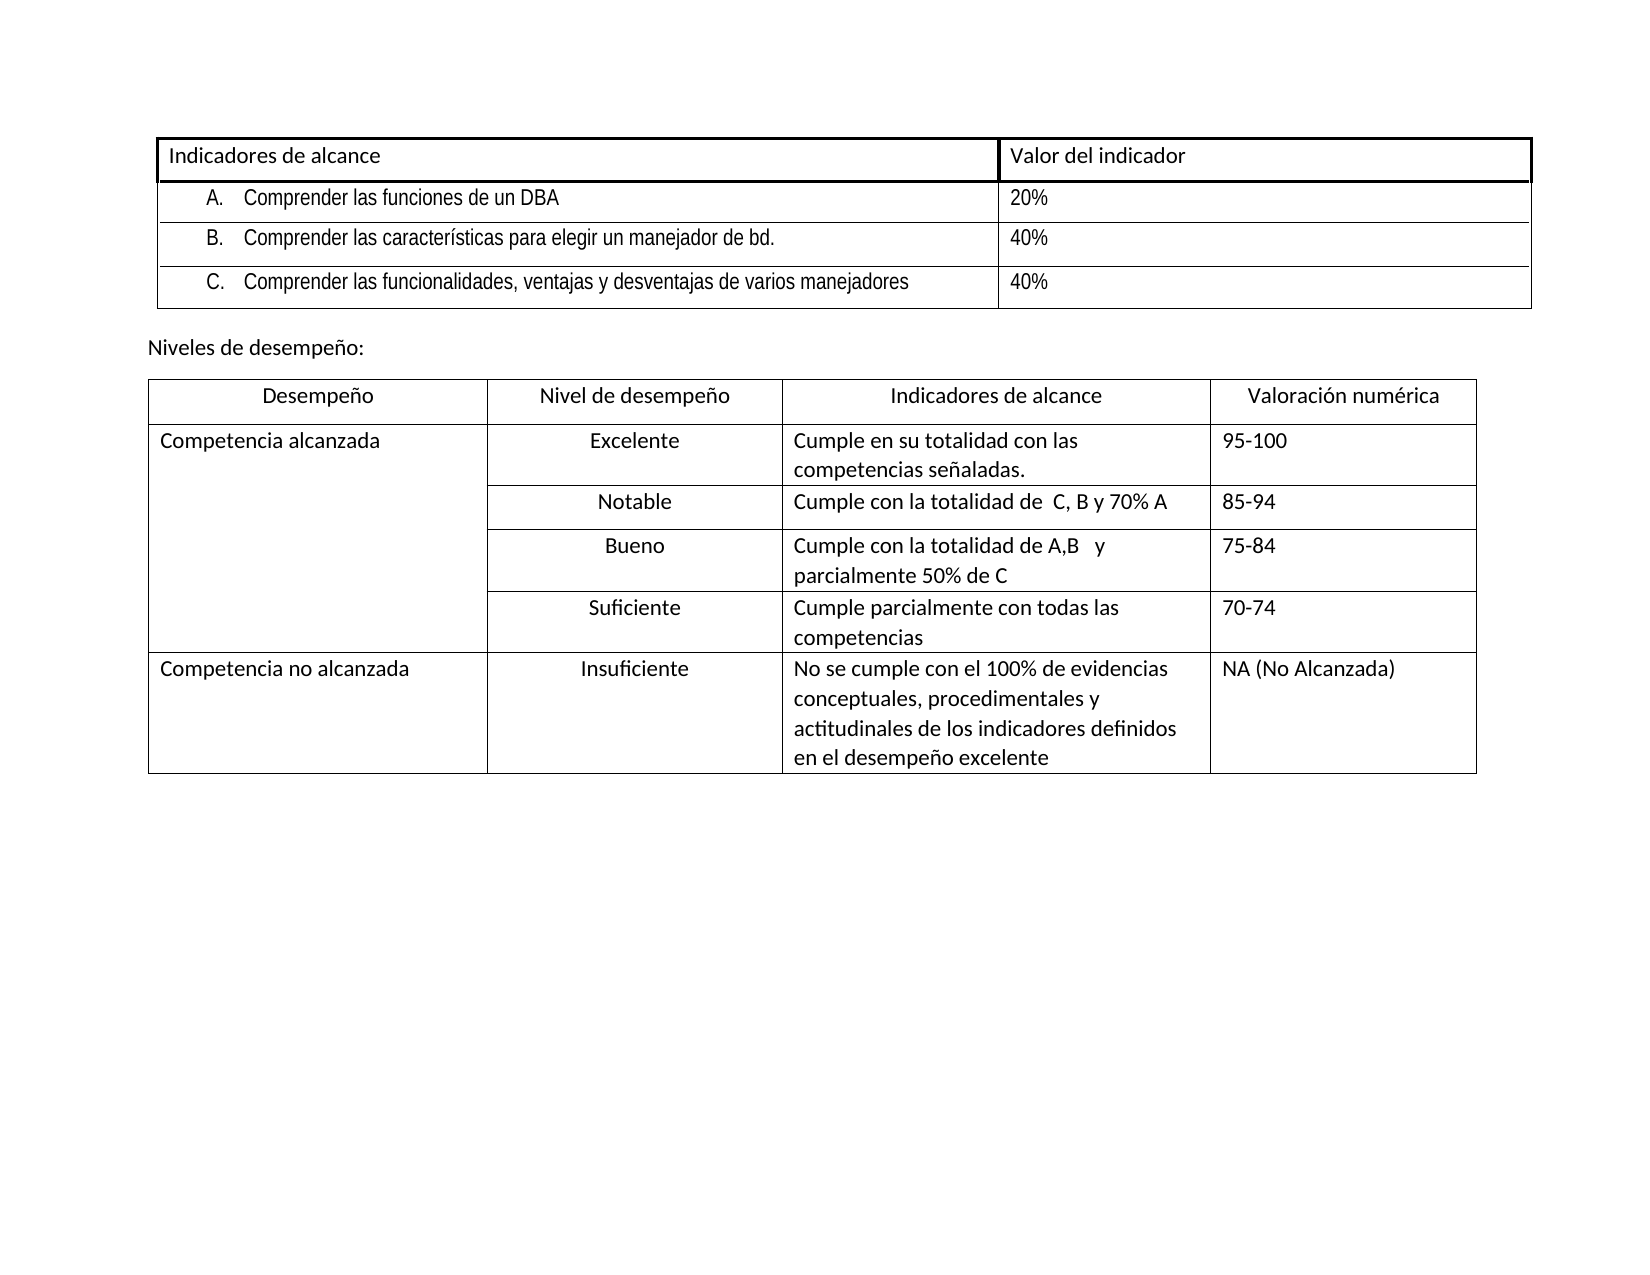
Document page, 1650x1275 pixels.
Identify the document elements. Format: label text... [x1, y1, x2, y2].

table_cell Comprender las características para elegir un manejador de bd. [158, 222, 998, 266]
table_cell Competencia alcanzada [149, 425, 487, 652]
table_cell 70-74 [1211, 592, 1476, 652]
table_cell No se cumple con el 100% de evidencias conceptuales, procedimentales y actitudinales de los indicadores definidos en el desempeño excelente [783, 653, 1210, 773]
table_cell 95-100 [1211, 425, 1476, 485]
table_cell 40% [999, 222, 1531, 266]
table_header Nivel de desempeño [488, 380, 782, 423]
table_header Desempeño [149, 380, 487, 423]
text Niveles de desempeño: [148, 333, 1502, 361]
table_cell Cumple en su totalidad con las competencias señaladas. [783, 425, 1210, 485]
table_cell NA (No Alcanzada) [1211, 653, 1476, 773]
table_header Valoración numérica [1211, 380, 1476, 423]
table_header Indicadores de alcance [159, 140, 997, 180]
table_cell 20% [999, 180, 1531, 222]
table_cell Insuficiente [488, 653, 782, 773]
table_cell 85-94 [1211, 486, 1476, 529]
table_cell Comprender las funcionalidades, ventajas y desventajas de varios manejadores [158, 266, 998, 308]
table_cell Cumple parcialmente con todas las competencias [783, 592, 1210, 652]
table_cell 75-84 [1211, 530, 1476, 591]
table_cell Excelente [488, 425, 782, 485]
table_header Valor del indicador [1001, 140, 1530, 180]
table_cell Bueno [488, 530, 782, 591]
table_header Indicadores de alcance [783, 380, 1210, 423]
table_cell Notable [488, 486, 782, 529]
table_cell 40% [999, 266, 1531, 308]
table_cell Suficiente [488, 592, 782, 652]
table_cell Cumple con la totalidad de C, B y 70% A [783, 486, 1210, 529]
table_cell Competencia no alcanzada [149, 653, 487, 773]
table_cell Comprender las funciones de un DBA [158, 181, 998, 222]
table_cell Cumple con la totalidad de A,B y parcialmente 50% de C [783, 530, 1210, 591]
